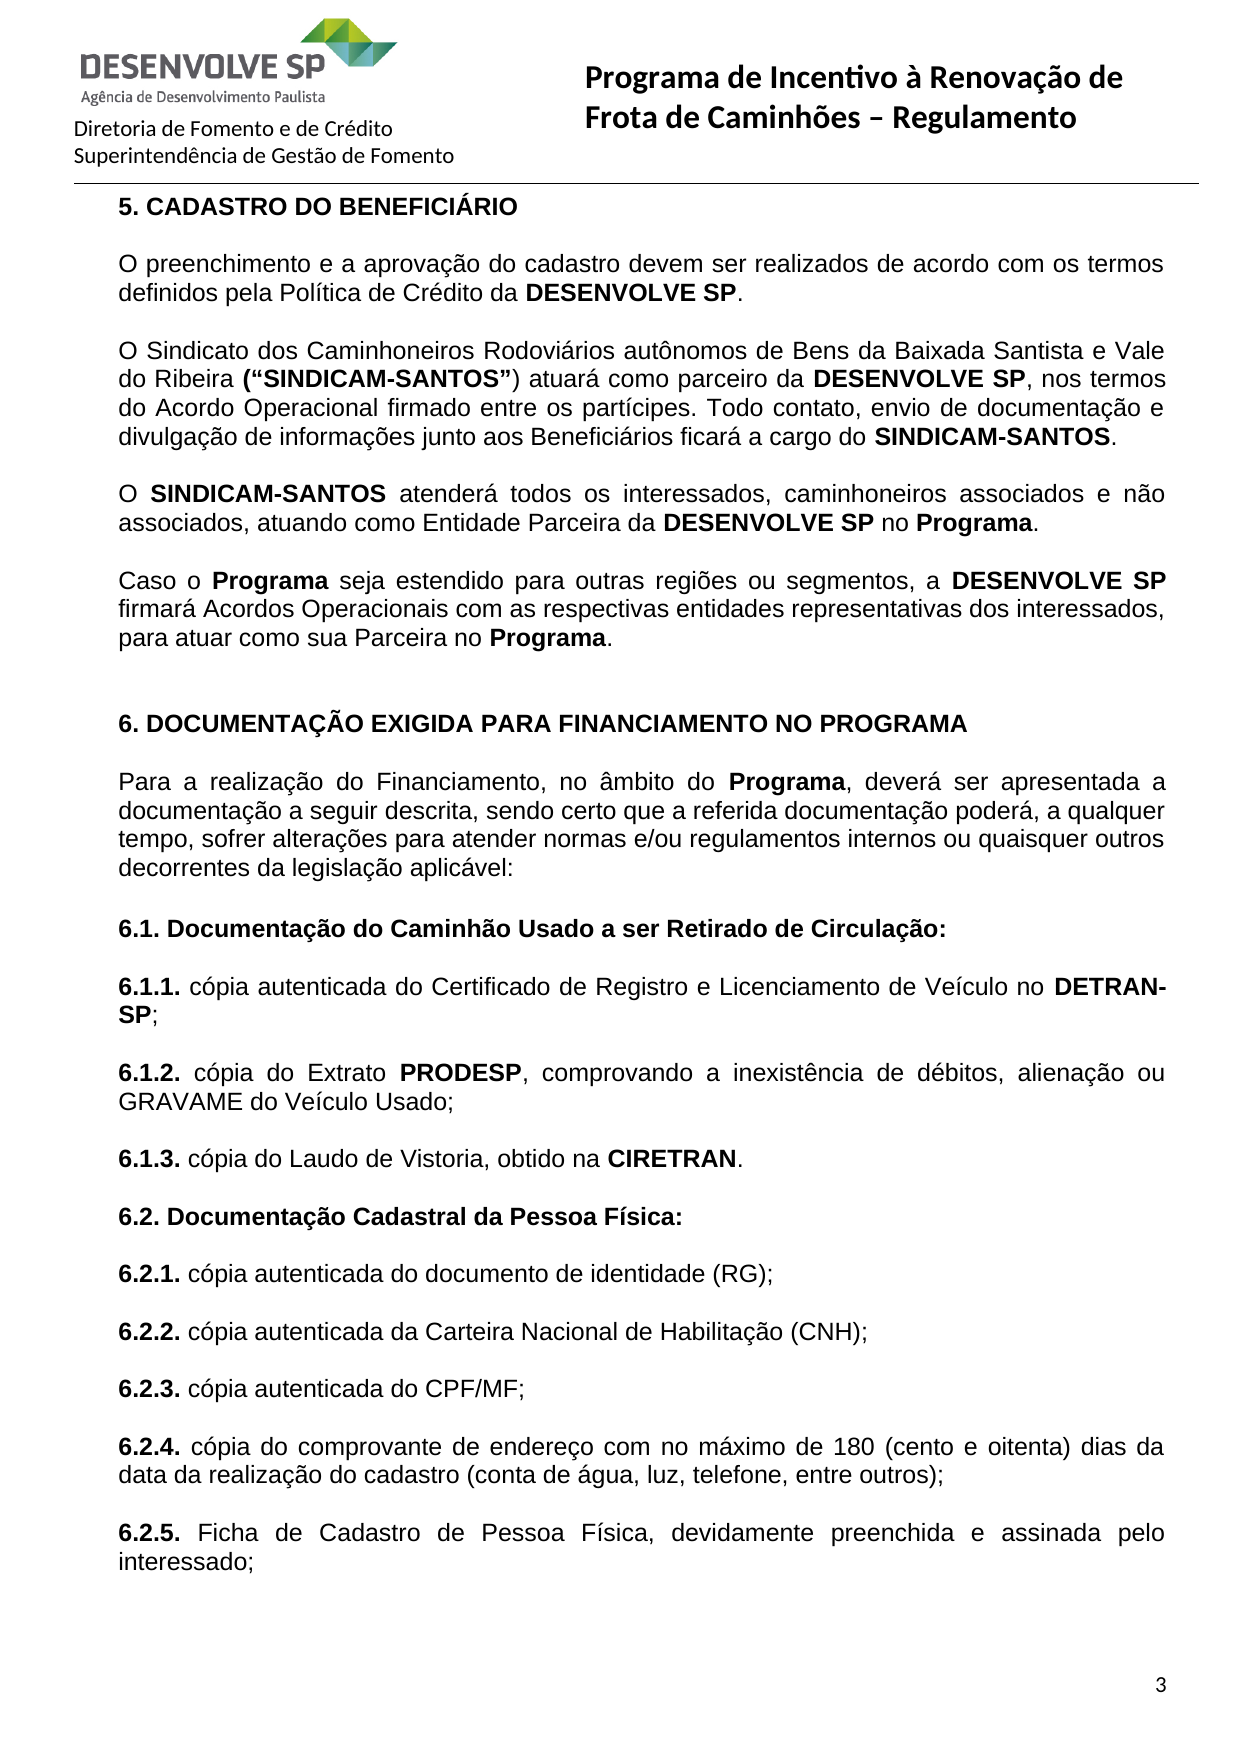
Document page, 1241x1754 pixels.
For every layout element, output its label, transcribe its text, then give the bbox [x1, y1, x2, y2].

text O Sindicato dos Caminhoneiros Rodoviários autônomos de Bens da Baixada Santista e Vale do Ribeira (“SINDICAM-SANTOS”) atuará como parceiro da DESENVOLVE SP, nos termos do Acordo Operacional firmado entre os partícipes. Todo contato, envio de documentação e divulgação de informações junto aos Beneficiários ficará a cargo do SINDICAM-SANTOS. [118, 336, 1167, 451]
list 5. CADASTRO DO BENEFICIÁRIO [118, 192, 1167, 221]
list 6.1.2. cópia do Extrato PRODESP, comprovando a inexistência de débitos, alienação ou GRAVAME do Veículo Usado; [118, 1058, 1167, 1115]
text 6.2.5. Ficha de Cadastro de Pessoa Física, devidamente preenchida e assinada pelo interessado; [118, 1518, 1167, 1575]
list 6.2.4. cópia do comprovante de endereço com no máximo de 180 (cento e oitenta) dias da data da realização do cadastro (conta de água, luz, telefone, entre outros); [118, 1432, 1167, 1489]
subtitle 6.2. Documentação Cadastral da Pessoa Física: [118, 1202, 1167, 1230]
list 6.2.2. cópia autenticada da Carteira Nacional de Habilitação (CNH); [118, 1317, 1167, 1345]
text O preenchimento e a aprovação do cadastro devem ser realizados de acordo com os termos definidos pela Política de Crédito da DESENVOLVE SP. [118, 249, 1167, 307]
list 6.2.3. cópia autenticada do CPF/MF; [118, 1374, 1167, 1403]
list 6.2.1. cópia autenticada do documento de identidade (RG); [118, 1259, 1167, 1288]
subtitle 6. DOCUMENTAÇÃO EXIGIDA PARA FINANCIAMENTO NO PROGRAMA [118, 709, 1167, 738]
text 6.1.3. cópia do Laudo de Vistoria, obtido na CIRETRAN. [118, 1144, 1167, 1173]
picture [73, 11, 404, 116]
text Caso o Programa seja estendido para outras regiões ou segmentos, a DESENVOLVE SP firmará Acordos Operacionais com as respectivas entidades representativas dos interessados, para atuar como sua Parceira no Programa. [118, 566, 1167, 652]
list 6.1.1. cópia autenticada do Certificado de Registro e Licenciamento de Veículo no DETRAN-SP; [118, 972, 1167, 1029]
text O SINDICAM-SANTOS atenderá todos os interessados, caminhoneiros associados e não associados, atuando como Entidade Parceira da DESENVOLVE SP no Programa. [118, 479, 1167, 537]
subtitle 6.1. Documentação do Caminhão Usado a ser Retirado de Circulação: [118, 914, 1167, 943]
text Para a realização do Financiamento, no âmbito do Programa, deverá ser apresentada a documentação a seguir descrita, sendo certo que a referida documentação poderá, a qualquer tempo, sofrer alterações para atender normas e/ou regulamentos internos ou quaisquer outros decorrentes da legislação aplicável: [118, 767, 1167, 882]
